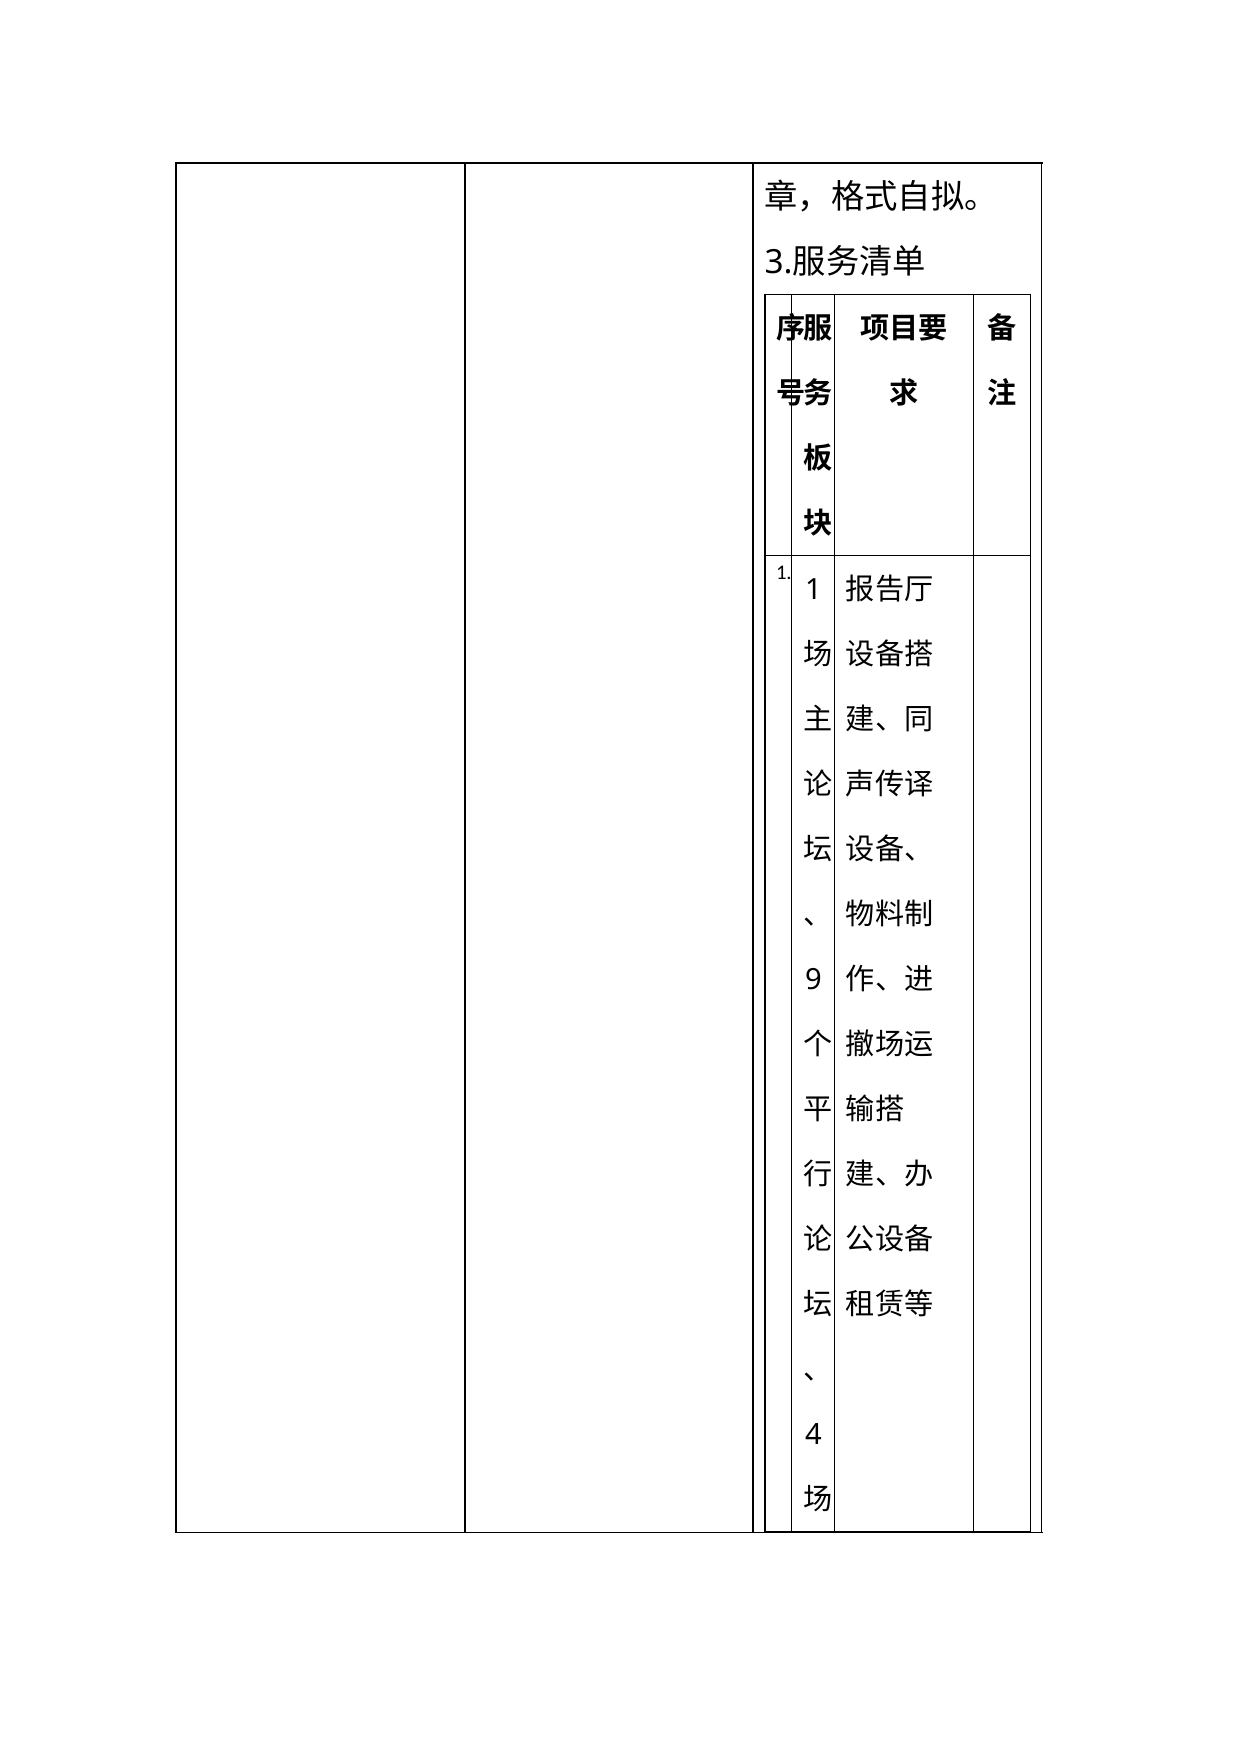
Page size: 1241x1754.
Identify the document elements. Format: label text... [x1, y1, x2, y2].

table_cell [754, 164, 1041, 1532]
table_cell 1 [177, 164, 464, 1532]
table_cell ★ [466, 164, 752, 1532]
